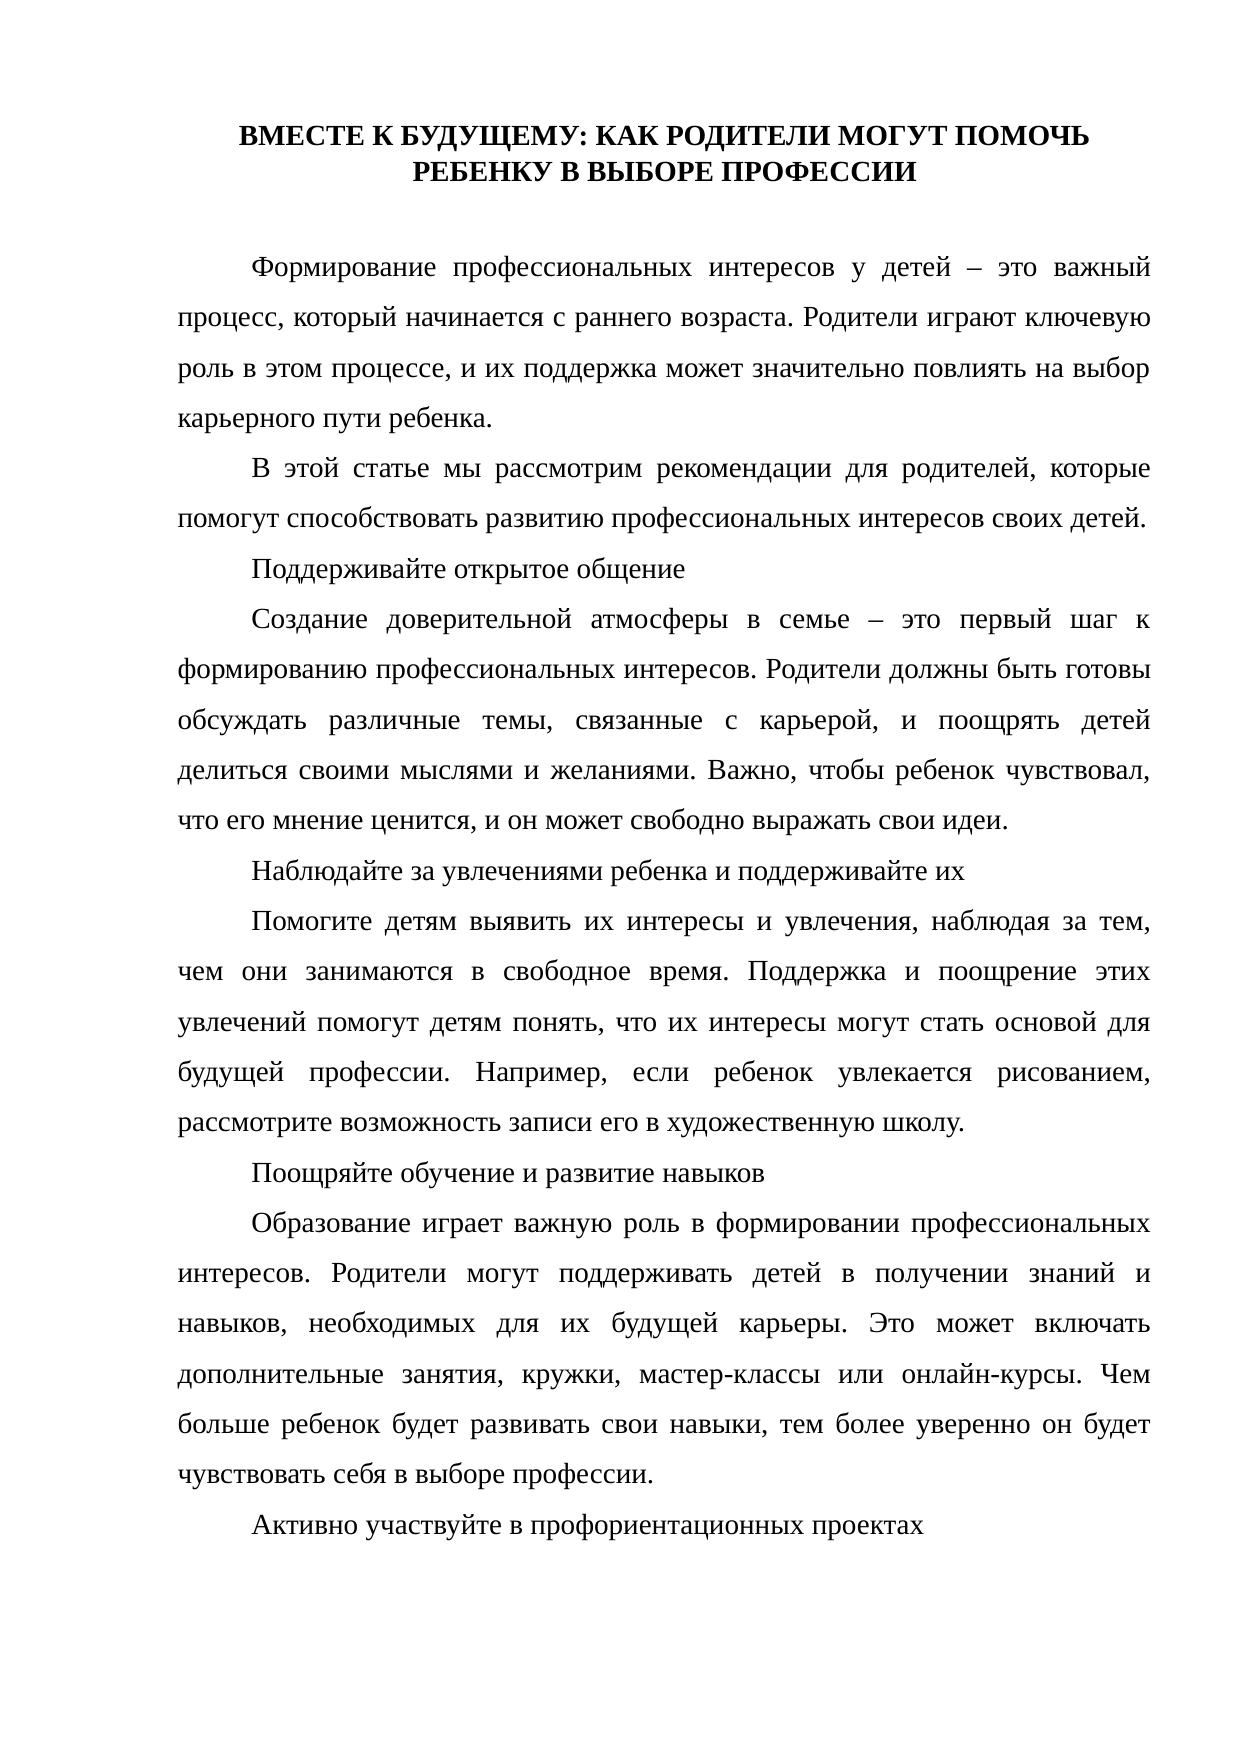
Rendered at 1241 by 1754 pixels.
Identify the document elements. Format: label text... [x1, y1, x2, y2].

text Помогите детям выявить их интересы и увлечения, наблюдая за тем, чем они занимаются в свободное время. Поддержка и поощрение этих увлечений помогут детям понять, что их интересы могут стать основой для будущей профессии. Например, если ребенок увлекается рисованием, рассмотрите возможность записи его в художественную школу. [177, 903, 1152, 1138]
text Наблюдайте за увлечениями ребенка и поддерживайте их [177, 853, 1152, 886]
text ВМЕСТЕ К БУДУЩЕМУ: КАК РОДИТЕЛИ МОГУТ ПОМОЧЬ РЕБЕНКУ В ВЫБОРЕ ПРОФЕССИИ [177, 118, 1152, 188]
text Создание доверительной атмосферы в семье – это первый шаг к формированию профессиональных интересов. Родители должны быть готовы обсуждать различные темы, связанные с карьерой, и поощрять детей делиться своими мыслями и желаниями. Важно, чтобы ребенок чувствовал, что его мнение ценится, и он может свободно выражать свои идеи. [177, 601, 1152, 836]
text Поощряйте обучение и развитие навыков [177, 1155, 1152, 1188]
text Поддерживайте открытое общение [177, 551, 1152, 584]
text Формирование профессиональных интересов у детей – это важный процесс, который начинается с раннего возраста. Родители играют ключевую роль в этом процессе, и их поддержка может значительно повлиять на выбор карьерного пути ребенка. [177, 249, 1152, 433]
text Образование играет важную роль в формировании профессиональных интересов. Родители могут поддерживать детей в получении знаний и навыков, необходимых для их будущей карьеры. Это может включать дополнительные занятия, кружки, мастер-классы или онлайн-курсы. Чем больше ребенок будет развивать свои навыки, тем более уверенно он будет чувствовать себя в выборе профессии. [177, 1205, 1152, 1490]
text В этой статье мы рассмотрим рекомендации для родителей, которые помогут способствовать развитию профессиональных интересов своих детей. [177, 450, 1152, 534]
text Активно участвуйте в профориентационных проектах [177, 1507, 1152, 1540]
